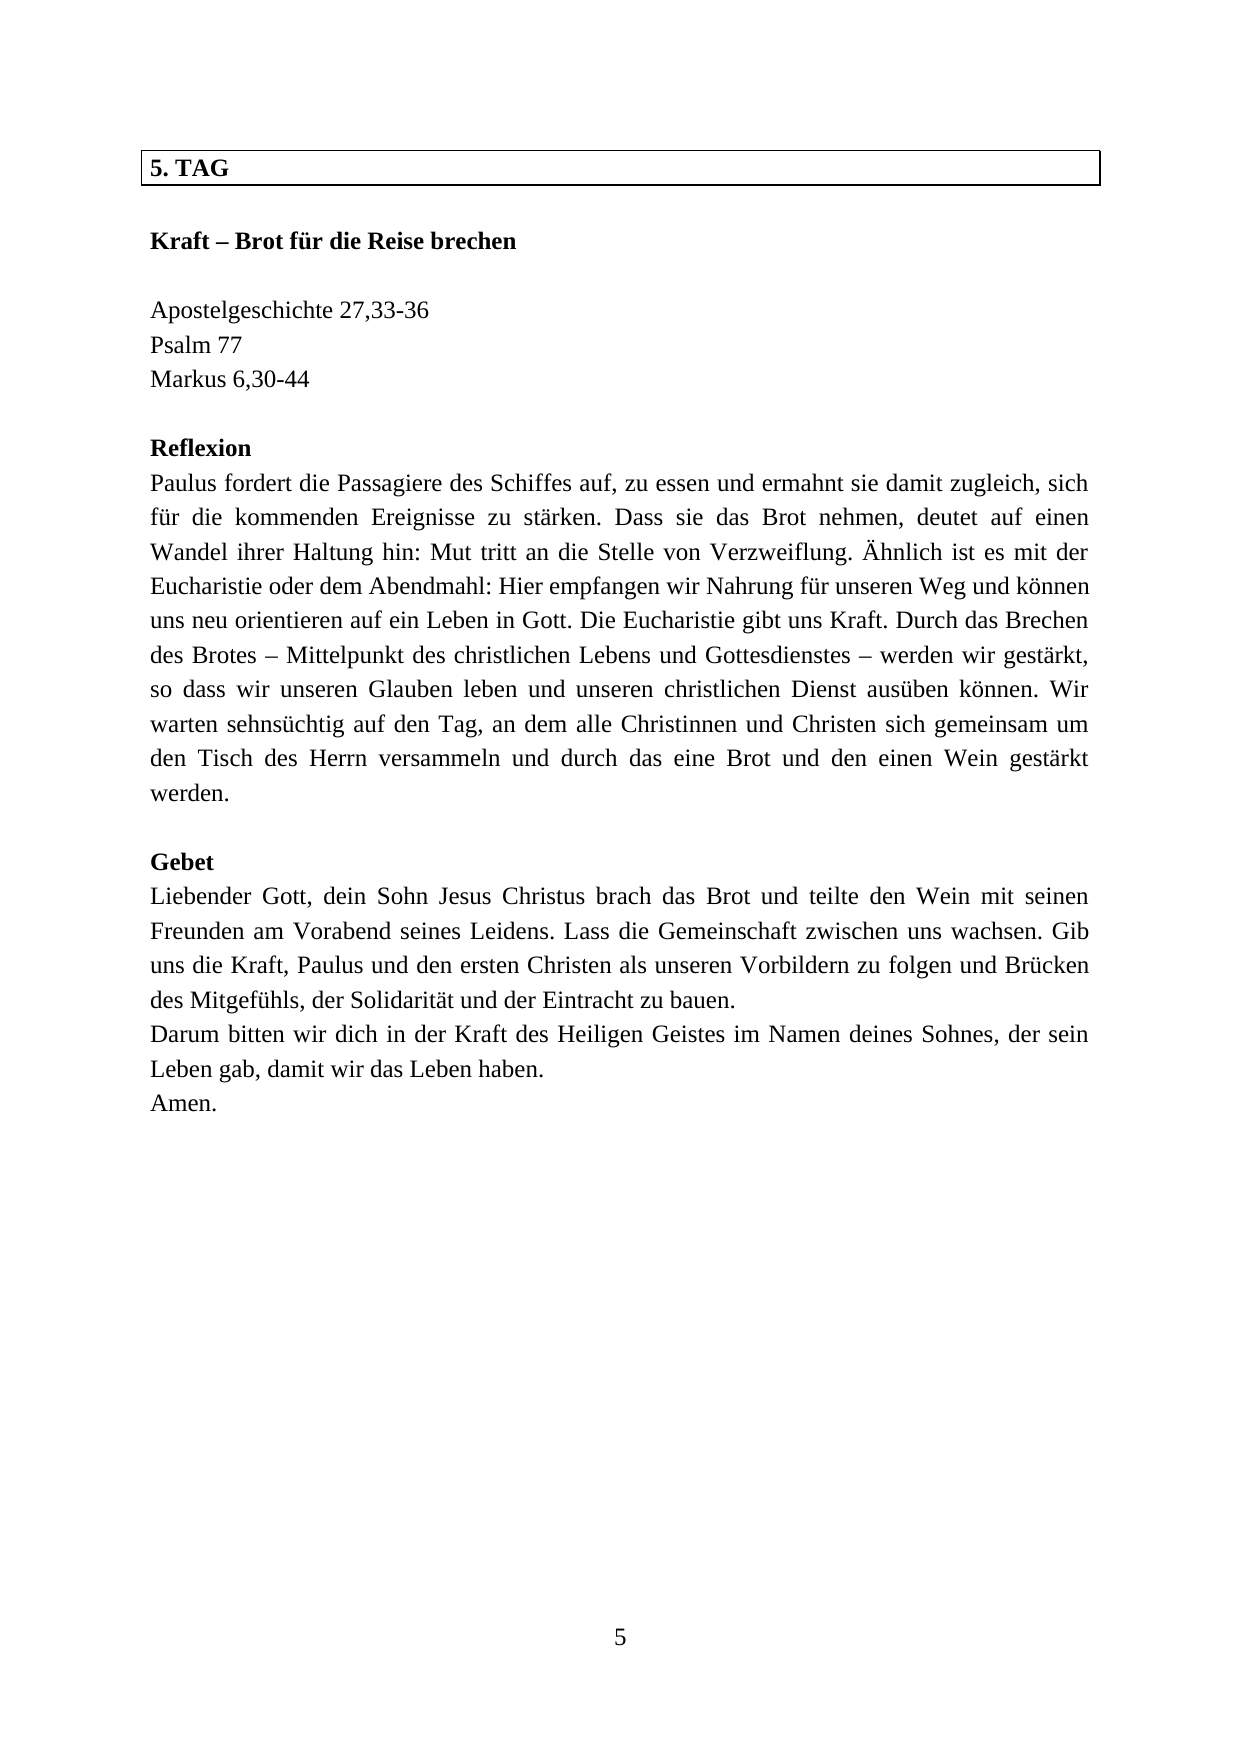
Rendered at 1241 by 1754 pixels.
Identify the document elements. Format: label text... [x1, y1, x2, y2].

text Apostelgeschichte 27,33-36 [150, 295, 1090, 324]
text Gebet [150, 847, 1090, 876]
text 5. TAG [142, 151, 1099, 184]
text Amen. [150, 1088, 1090, 1117]
text Kraft – Brot für die Reise brechen [150, 226, 1090, 255]
text Psalm 77 [150, 330, 1090, 358]
text Reflexion [150, 433, 1090, 462]
text Markus 6,30-44 [150, 364, 1090, 393]
text Liebender Gott, dein Sohn Jesus Christus brach das Brot und teilte den Wein mit seinen Freunden am Vorabend seines Leidens. Lass die Gemeinschaft zwischen uns wachsen. Gib uns die Kraft, Paulus und den ersten Christen als unseren Vorbildern zu folgen und Brücken des Mitgefühls, der Solidarität und der Eintracht zu bauen. [150, 881, 1090, 1013]
text Darum bitten wir dich in der Kraft des Heiligen Geistes im Namen deines Sohnes, der sein Leben gab, damit wir das Leben haben. [150, 1019, 1090, 1082]
text Paulus fordert die Passagiere des Schiffes auf, zu essen und ermahnt sie damit zugleich, sich für die kommenden Ereignisse zu stärken. Dass sie das Brot nehmen, deutet auf einen Wandel ihrer Haltung hin: Mut tritt an die Stelle von Verzweiflung. Ähnlich ist es mit der Eucharistie oder dem Abendmahl: Hier empfangen wir Nahrung für unseren Weg und können uns neu orientieren auf ein Leben in Gott. Die Eucharistie gibt uns Kraft. Durch das Brechen des Brotes – Mittelpunkt des christlichen Lebens und Gottesdienstes – werden wir gestärkt, so dass wir unseren Glauben leben und unseren christlichen Dienst ausüben können. Wir warten sehnsüchtig auf den Tag, an dem alle Christinnen und Christen sich gemeinsam um den Tisch des Herrn versammeln und durch das eine Brot und den einen Wein gestärkt werden. [150, 468, 1090, 807]
